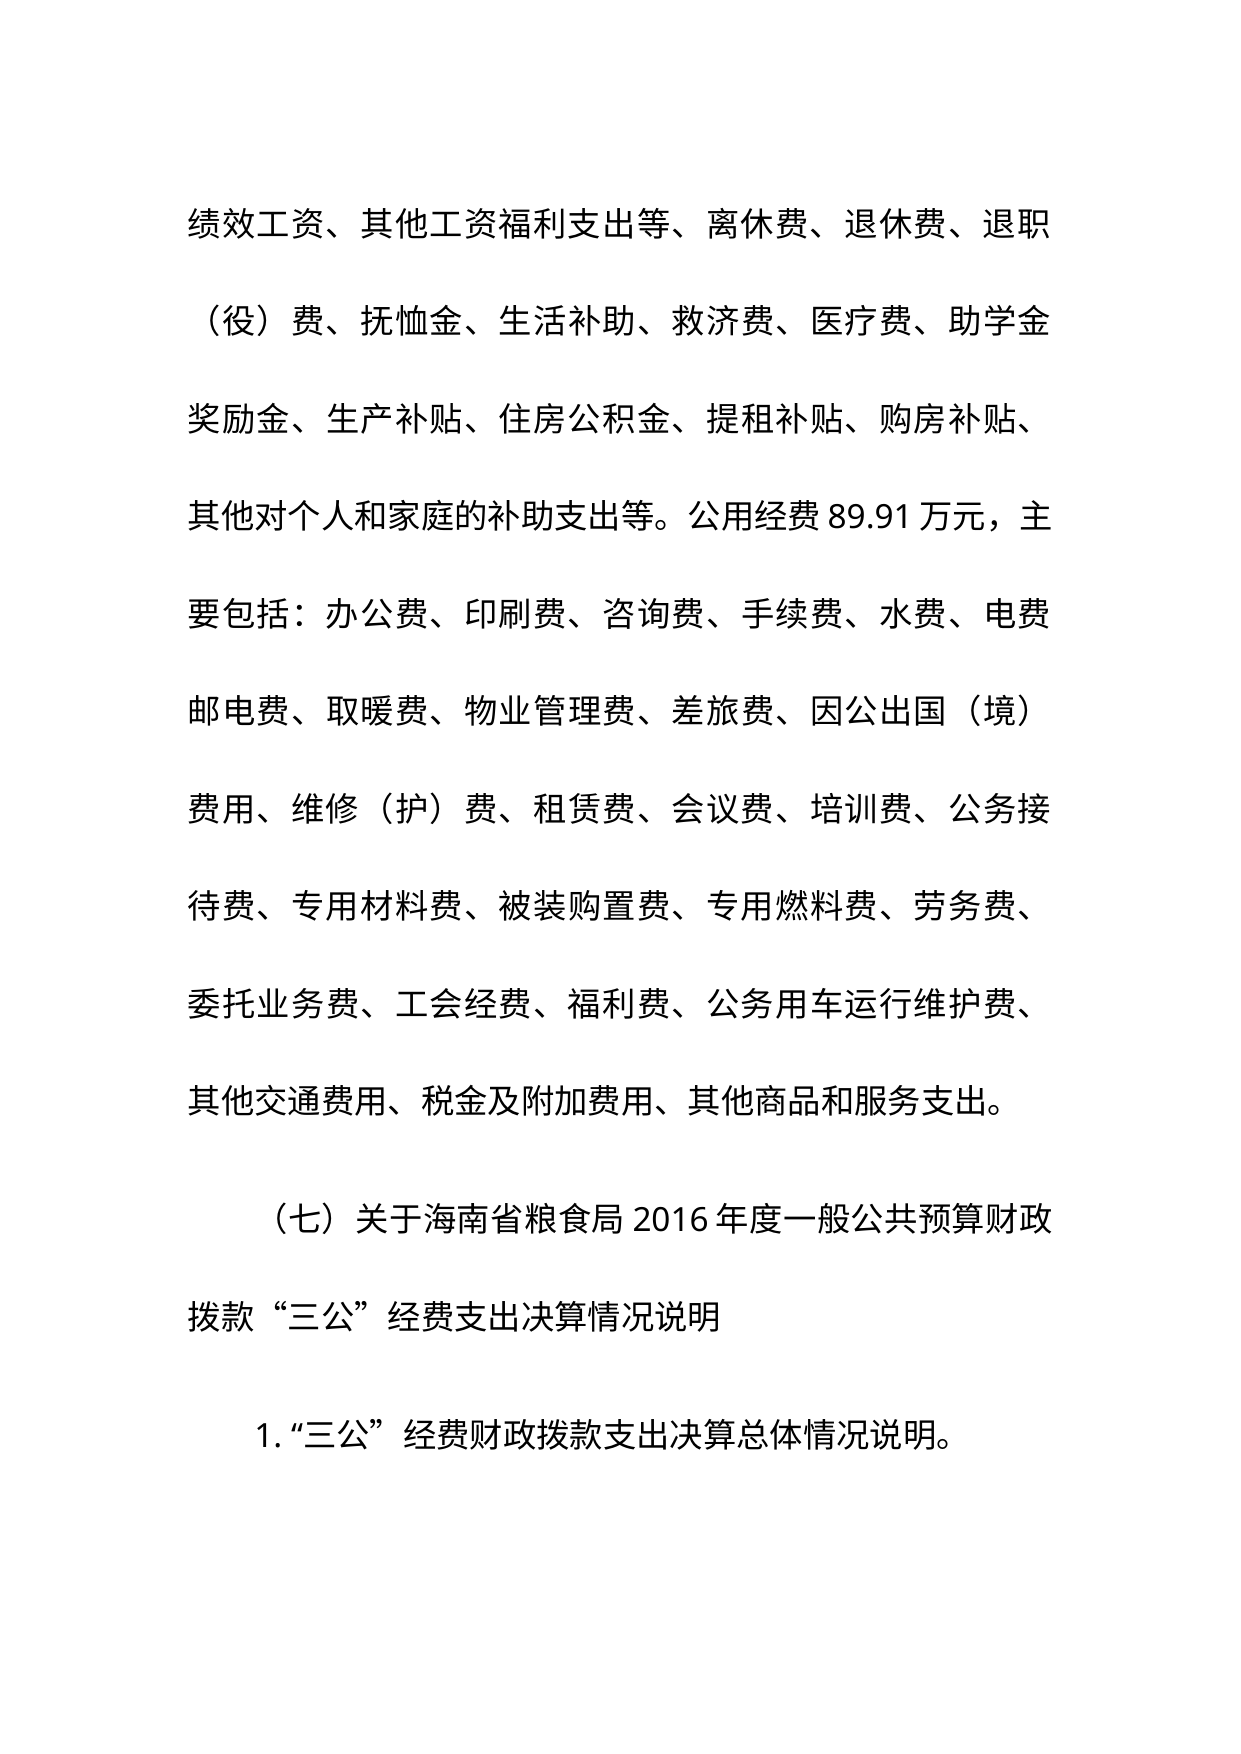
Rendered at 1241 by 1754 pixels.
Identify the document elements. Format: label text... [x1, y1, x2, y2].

text （七）关于海南省粮食局2016年度一般公共预算财政拨款“三公”经费支出决算情况说明 [187, 1185, 1053, 1347]
text 1. “三公”经费财政拨款支出决算总体情况说明。 [187, 1400, 1053, 1465]
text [187, 189, 1053, 1131]
